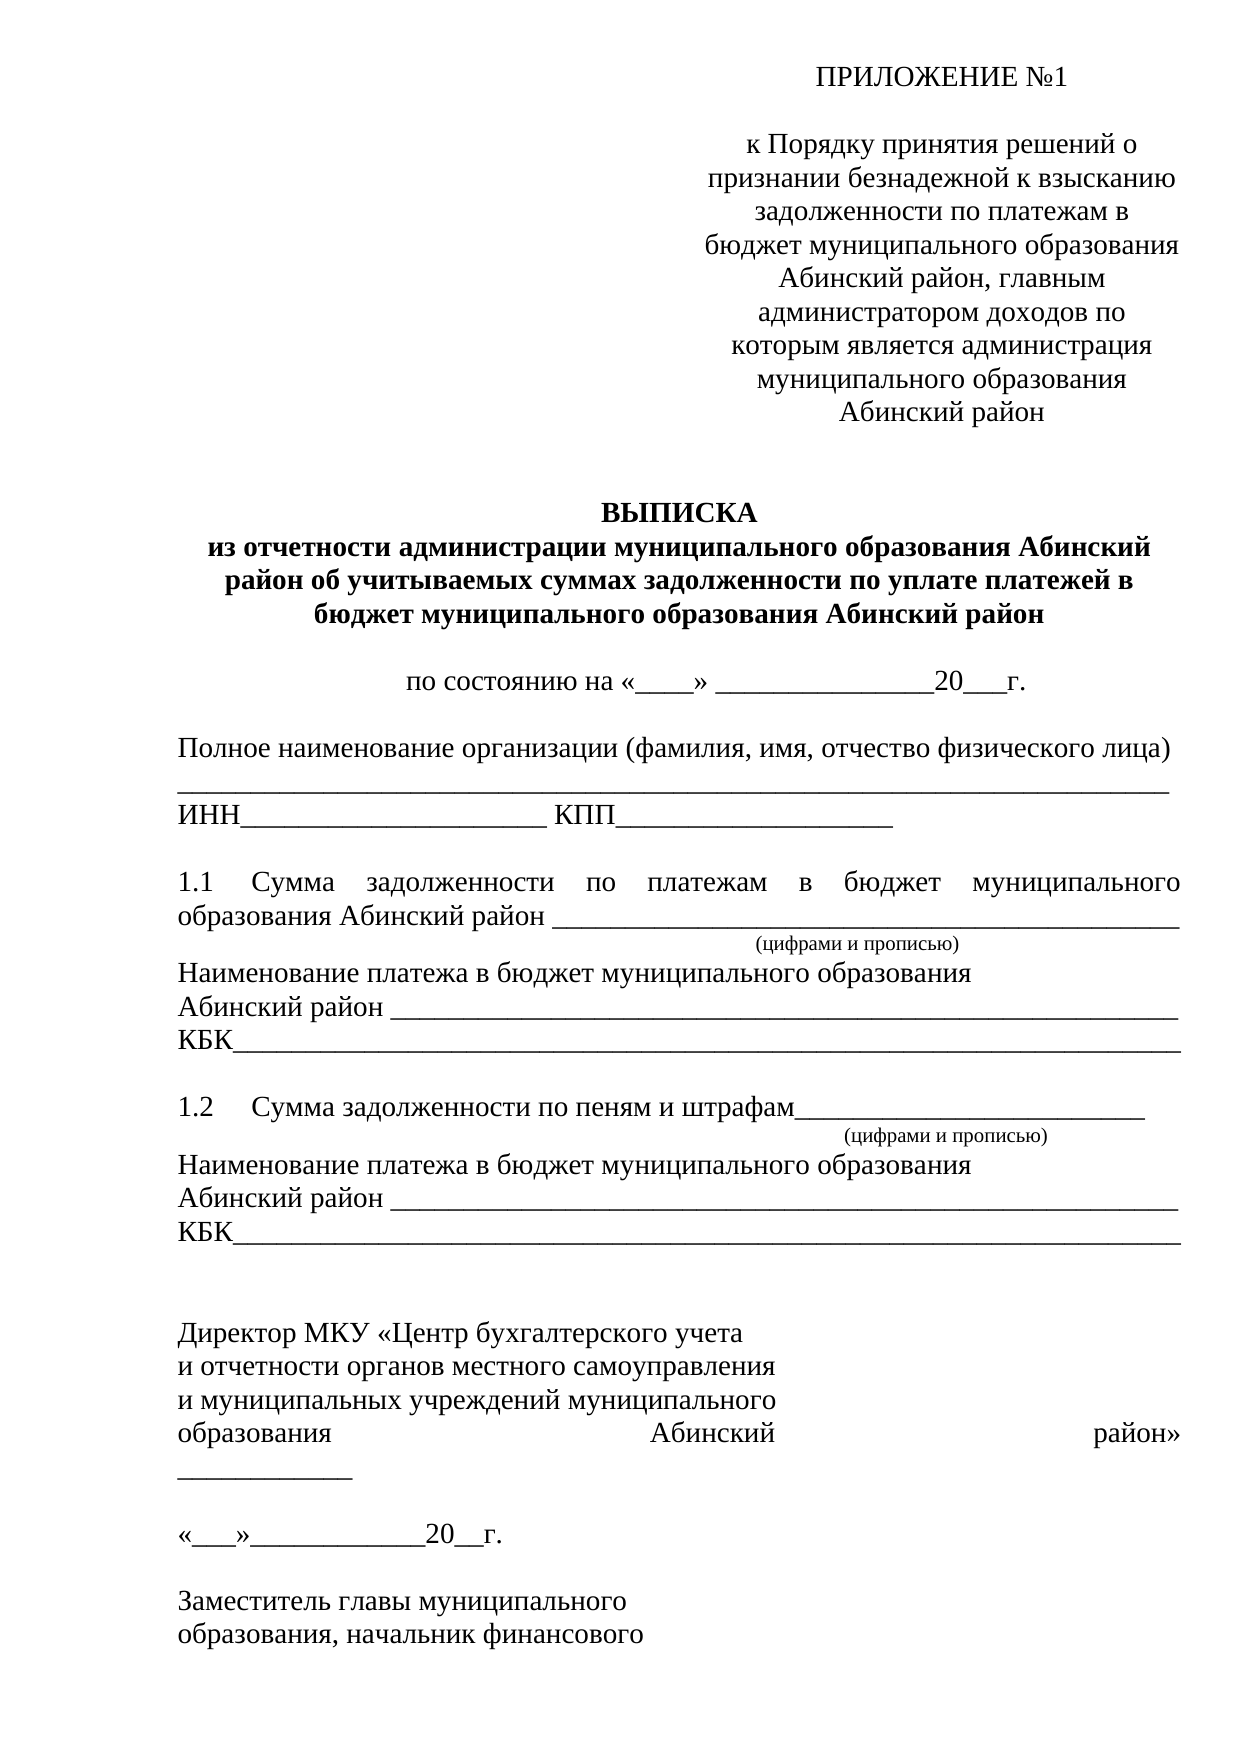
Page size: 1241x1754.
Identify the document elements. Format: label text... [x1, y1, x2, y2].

text по состоянию на «____» _______________20___г. [177, 663, 1181, 696]
text образования, начальник финансового [177, 1617, 1181, 1650]
text КБК_________________________________________________________________ [177, 1022, 1181, 1056]
text и отчетности органов местного самоуправления [177, 1348, 1181, 1382]
text (цифрами и прописью) [177, 931, 1181, 955]
text Полное наименование организации (фамилия, имя, отчество физического лица) [177, 730, 1181, 763]
text 1.1 Сумма задолженности по платежам в бюджет муниципального образования Абинский район ___________________________________________ [177, 864, 1181, 931]
text (цифрами и прописью) [177, 1123, 1181, 1147]
text ПРИЛОЖЕНИЕ №1 [702, 59, 1181, 93]
text Наименование платежа в бюджет муниципального образования [177, 1147, 1181, 1181]
text ____________________________________________________________________ [177, 763, 1181, 797]
text «___»____________20__г. [177, 1516, 1181, 1549]
text ВЫПИСКА [177, 495, 1181, 529]
text Абинский район ______________________________________________________ [177, 989, 1181, 1022]
text КБК_________________________________________________________________ [177, 1214, 1181, 1248]
text Директор МКУ «Центр бухгалтерского учета [177, 1315, 1181, 1348]
text к Порядку принятия решений о признании безнадежной к взысканию задолженности по платежам в бюджет муниципального образования Абинский район, главным администратором доходов по которым является администрация муниципального образования Абинский район [702, 126, 1181, 428]
text Абинский район ______________________________________________________ [177, 1181, 1181, 1214]
text ИНН_____________________ КПП___________________ [177, 797, 1181, 831]
text Наименование платежа в бюджет муниципального образования [177, 955, 1181, 989]
text из отчетности администрации муниципального образования Абинский район об учитываемых суммах задолженности по уплате платежей в бюджет муниципального образования Абинский район [177, 529, 1181, 629]
text 1.2 Сумма задолженности по пеням и штрафам________________________ [177, 1089, 1181, 1123]
text Заместитель главы муниципального [177, 1583, 1181, 1617]
text образования Абинский район» ____________ [177, 1415, 1181, 1482]
text и муниципальных учреждений муниципального [177, 1382, 1181, 1415]
